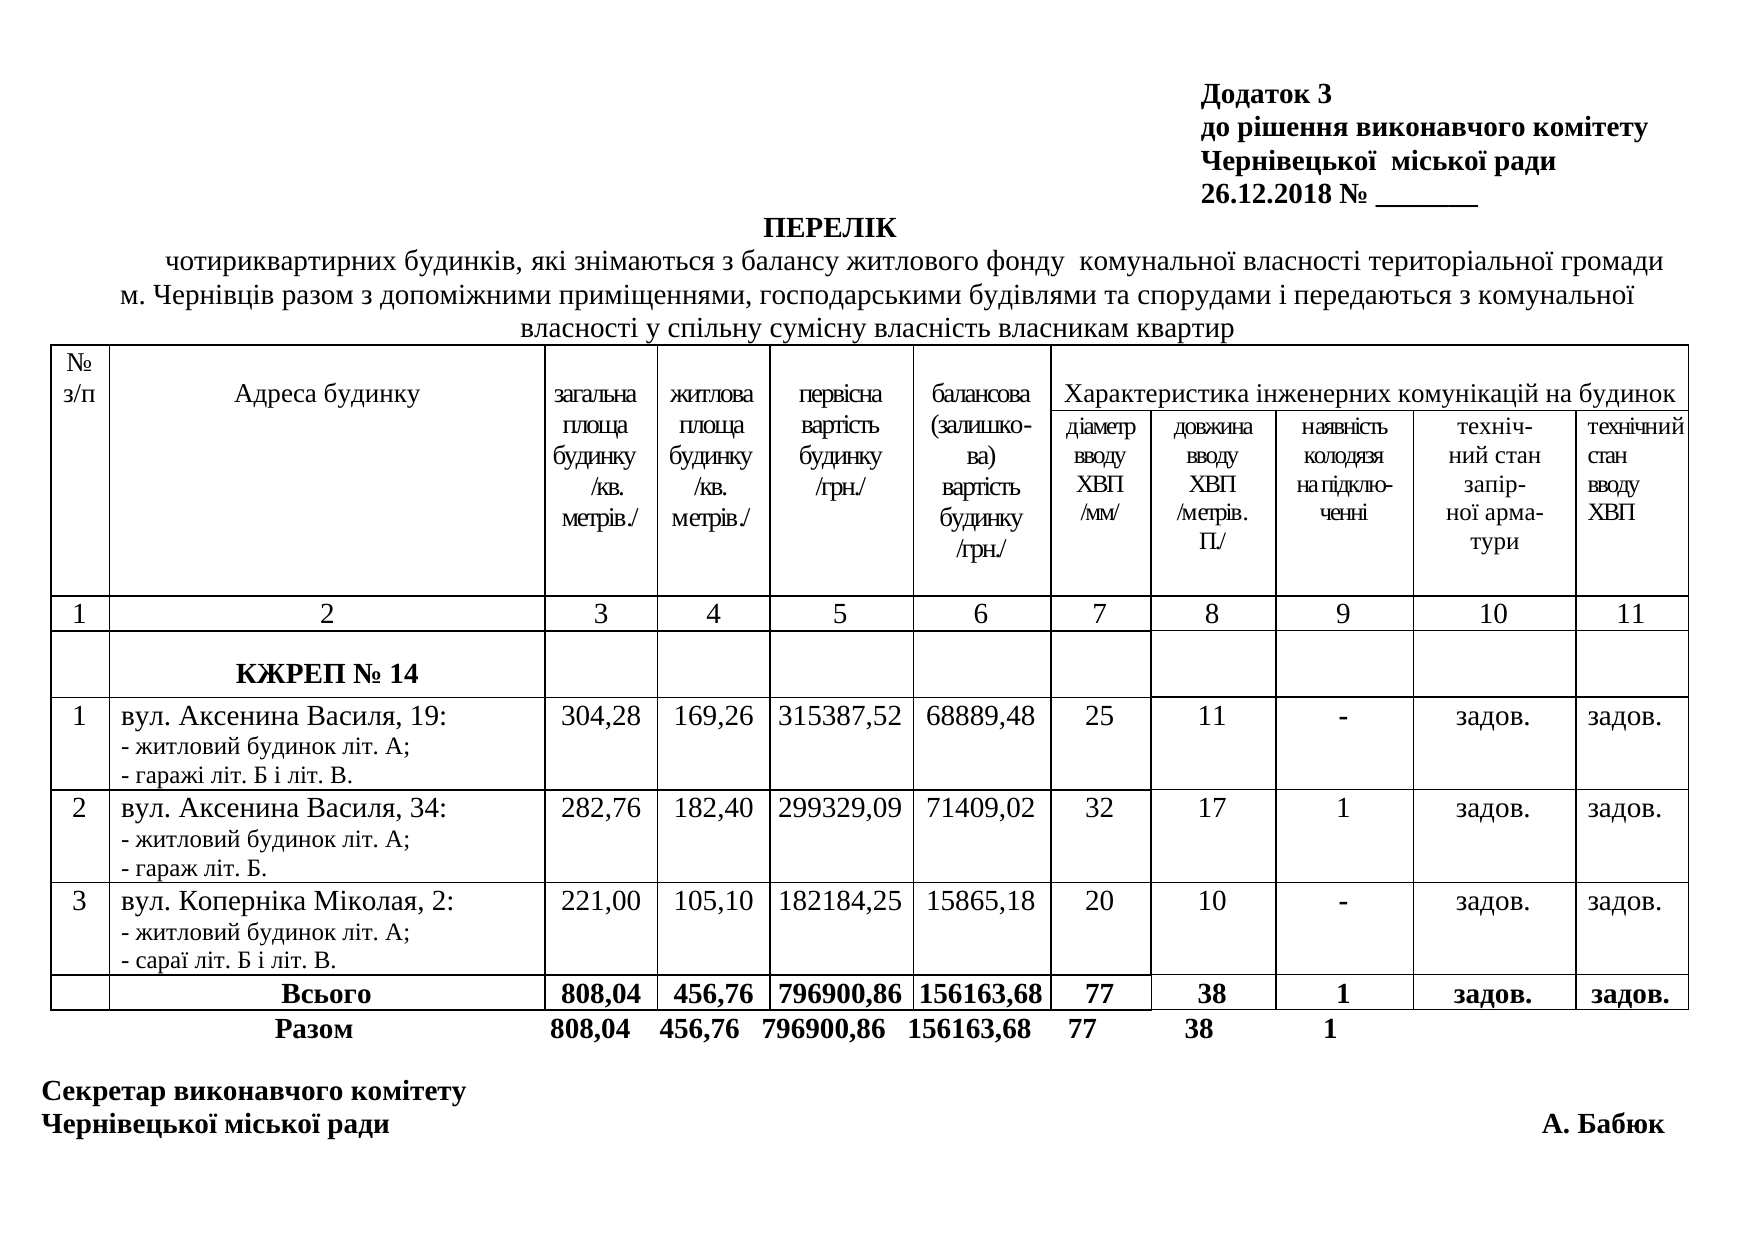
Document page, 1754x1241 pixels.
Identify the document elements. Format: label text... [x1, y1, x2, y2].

text чотириквартирних будинків, які знімаються з балансу житлового фонду комунальної власності територіальної громади м. Чернівців разом з допоміжними приміщеннями, господарськими будівлями та спорудами і передаються з комунальної [27, 243, 1728, 311]
table_cell 11 [1152, 698, 1275, 789]
table_cell 7 [1052, 597, 1150, 630]
text ПЕРЕЛІК [27, 210, 1710, 243]
table_header Адреса будинку [110, 346, 544, 595]
table_cell 169,26 [658, 698, 769, 789]
text Чернівецької міської ради [27, 143, 1734, 176]
table_cell - [1277, 883, 1413, 974]
table_cell [1577, 631, 1688, 696]
table_cell 10 [1414, 597, 1575, 630]
table_cell [771, 632, 913, 696]
table_cell довжина вводу ХВП /метрів. П./ [1152, 411, 1275, 595]
table_header загальна площа будинку /кв. метрів./ [546, 346, 657, 595]
table_cell 456,76 [658, 976, 769, 1009]
table_cell 10 [1152, 883, 1275, 974]
table_cell 6 [914, 597, 1050, 630]
table_cell діаметр вводу ХВП /мм/ [1052, 411, 1150, 595]
table_cell задов. [1577, 883, 1688, 974]
table_cell задов. [1577, 698, 1688, 789]
text 26.12.2018 № _______ [27, 176, 1710, 210]
table_cell 77 [1052, 976, 1151, 1009]
table_cell 8 [1152, 597, 1275, 630]
table_cell задов. [1414, 790, 1575, 882]
table_cell 71409,02 [914, 791, 1050, 882]
table_cell Всього [110, 976, 544, 1009]
table_cell технічний стан вводу ХВП [1577, 411, 1688, 595]
table_cell 11 [1577, 597, 1688, 630]
table_cell 796900,86 [771, 976, 913, 1009]
table_cell 20 [1052, 883, 1150, 974]
table_cell 3 [52, 883, 109, 974]
table_cell вул. Аксенина Василя, 19: - житловий будинок літ. А; - гаражі літ. Б і літ. В. [110, 698, 544, 789]
table_cell 3 [546, 597, 657, 630]
table_cell 156163,68 [914, 976, 1050, 1009]
table_cell [658, 632, 769, 696]
table_cell задов. [1414, 883, 1575, 974]
table_cell 304,28 [546, 698, 657, 789]
table_cell 38 [1152, 975, 1275, 1009]
table_cell [1277, 631, 1413, 696]
table_cell 9 [1277, 597, 1413, 630]
table_cell 221,00 [546, 883, 657, 974]
table_cell 1 [52, 698, 109, 789]
text власності у спільну сумісну власність власникам квартир [27, 311, 1728, 344]
text Додаток 3 [27, 76, 1728, 109]
table_cell 1 [1277, 790, 1413, 882]
table_cell 68889,48 [914, 698, 1050, 789]
table_cell [1152, 631, 1275, 696]
table_cell 808,04 [546, 976, 657, 1009]
table_cell 5 [771, 597, 913, 630]
table_cell 182,40 [658, 791, 769, 882]
table_cell вул. Коперніка Міколая, 2: - житловий будинок літ. А; - сараї літ. Б і літ. В. [110, 883, 544, 974]
text до рішення виконавчого комітету [27, 109, 1728, 143]
table_cell задов. [1414, 975, 1575, 1009]
table_cell 299329,09 [771, 791, 913, 882]
table_cell - [1277, 698, 1413, 789]
table_cell 15865,18 [914, 883, 1050, 974]
table_cell 25 [1052, 698, 1150, 789]
text Чернівецької міської ради А. Бабюк [27, 1107, 1728, 1140]
table_cell 2 [110, 597, 544, 630]
table_cell [1052, 632, 1150, 696]
table_cell задов. [1577, 790, 1688, 882]
table_cell [1414, 631, 1575, 696]
table_cell 1 [1277, 975, 1413, 1009]
table_cell [546, 632, 657, 696]
table_header Характеристика інженерних комунікацій на будинок [1052, 346, 1688, 409]
table_cell 2 [52, 791, 109, 882]
table_cell 17 [1152, 790, 1275, 882]
table_cell 32 [1052, 791, 1150, 882]
table_cell 105,10 [658, 883, 769, 974]
table_cell [914, 632, 1050, 696]
text Секретар виконавчого комітету [27, 1073, 1728, 1107]
text Разом 808,04 456,76 796900,86 156163,68 77 38 1 [27, 1011, 1728, 1044]
table_cell КЖРЕП № 14 [110, 632, 544, 696]
table_cell 282,76 [546, 791, 657, 882]
table_cell наявність колодязя на підклю-ченні [1277, 411, 1413, 595]
table_cell 1 [52, 597, 109, 630]
table_cell вул. Аксенина Василя, 34: - житловий будинок літ. А; - гараж літ. Б. [110, 791, 544, 882]
table_cell [52, 976, 109, 1009]
table_header первісна вартість будинку /грн./ [771, 346, 913, 595]
table_header № з/п [52, 346, 109, 595]
table_cell задов. [1414, 698, 1575, 789]
table_cell [52, 632, 109, 696]
table_cell 4 [658, 597, 769, 630]
table_cell 315387,52 [771, 698, 913, 789]
table_header балансова (залишко-ва) вартість будинку /грн./ [914, 346, 1050, 595]
table_header житлова площа будинку /кв. метрів./ [658, 346, 769, 595]
table_cell задов. [1577, 975, 1688, 1009]
table_cell 182184,25 [771, 883, 913, 974]
table_cell техніч- ний стан запір- ної арма- тури [1414, 411, 1575, 595]
